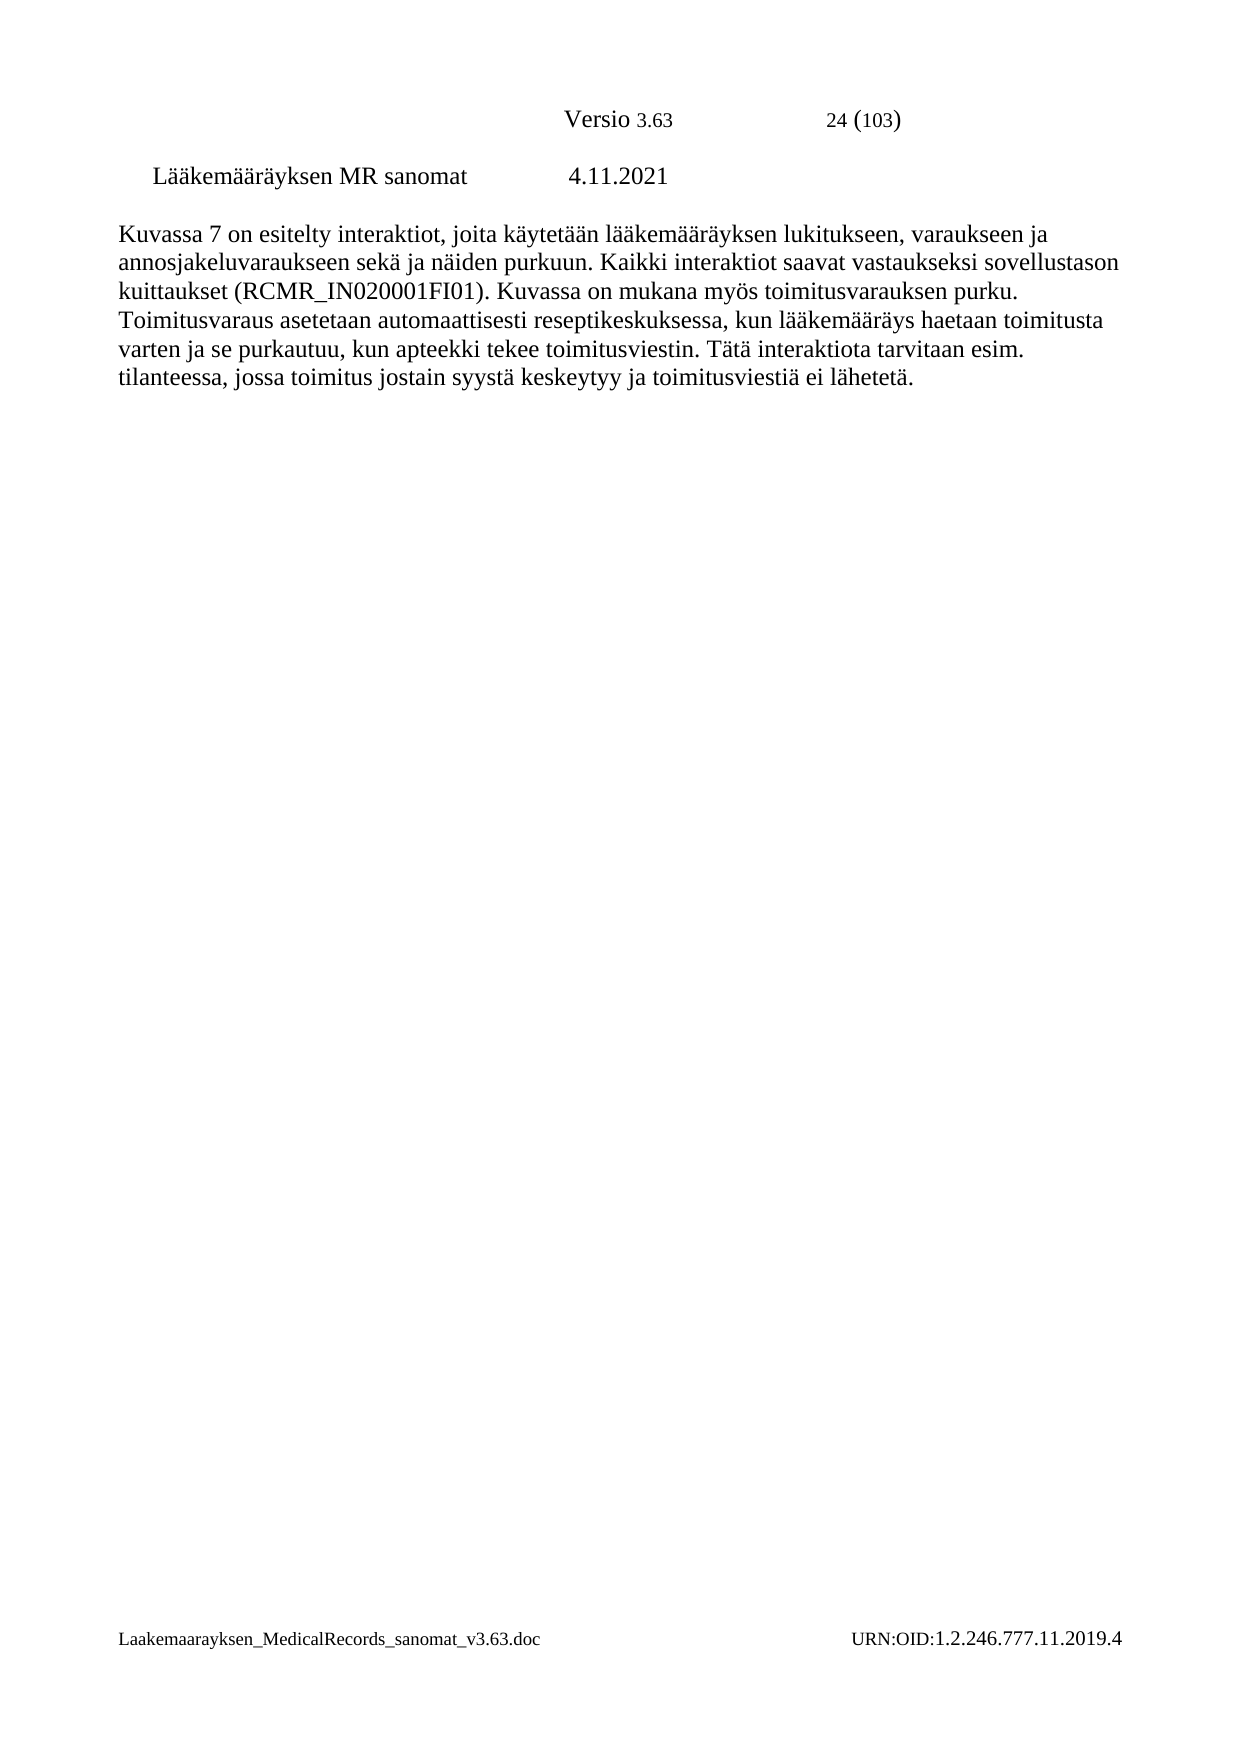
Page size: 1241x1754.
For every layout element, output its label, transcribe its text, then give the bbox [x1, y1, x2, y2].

text Kuvassa 7 on esitelty interaktiot, joita käytetään lääkemääräyksen lukitukseen, varaukseen ja annosjakeluvaraukseen sekä ja näiden purkuun. Kaikki interaktiot saavat vastaukseksi sovellustason kuittaukset (RCMR_IN020001FI01). Kuvassa on mukana myös toimitusvarauksen purku. Toimitusvaraus asetetaan automaattisesti reseptikeskuksessa, kun lääkemääräys haetaan toimitusta varten ja se purkautuu, kun apteekki tekee toimitusviestin. Tätä interaktiota tarvitaan esim. tilanteessa, jossa toimitus jostain syystä keskeytyy ja toimitusviestiä ei lähetetä. [118, 219, 1122, 391]
